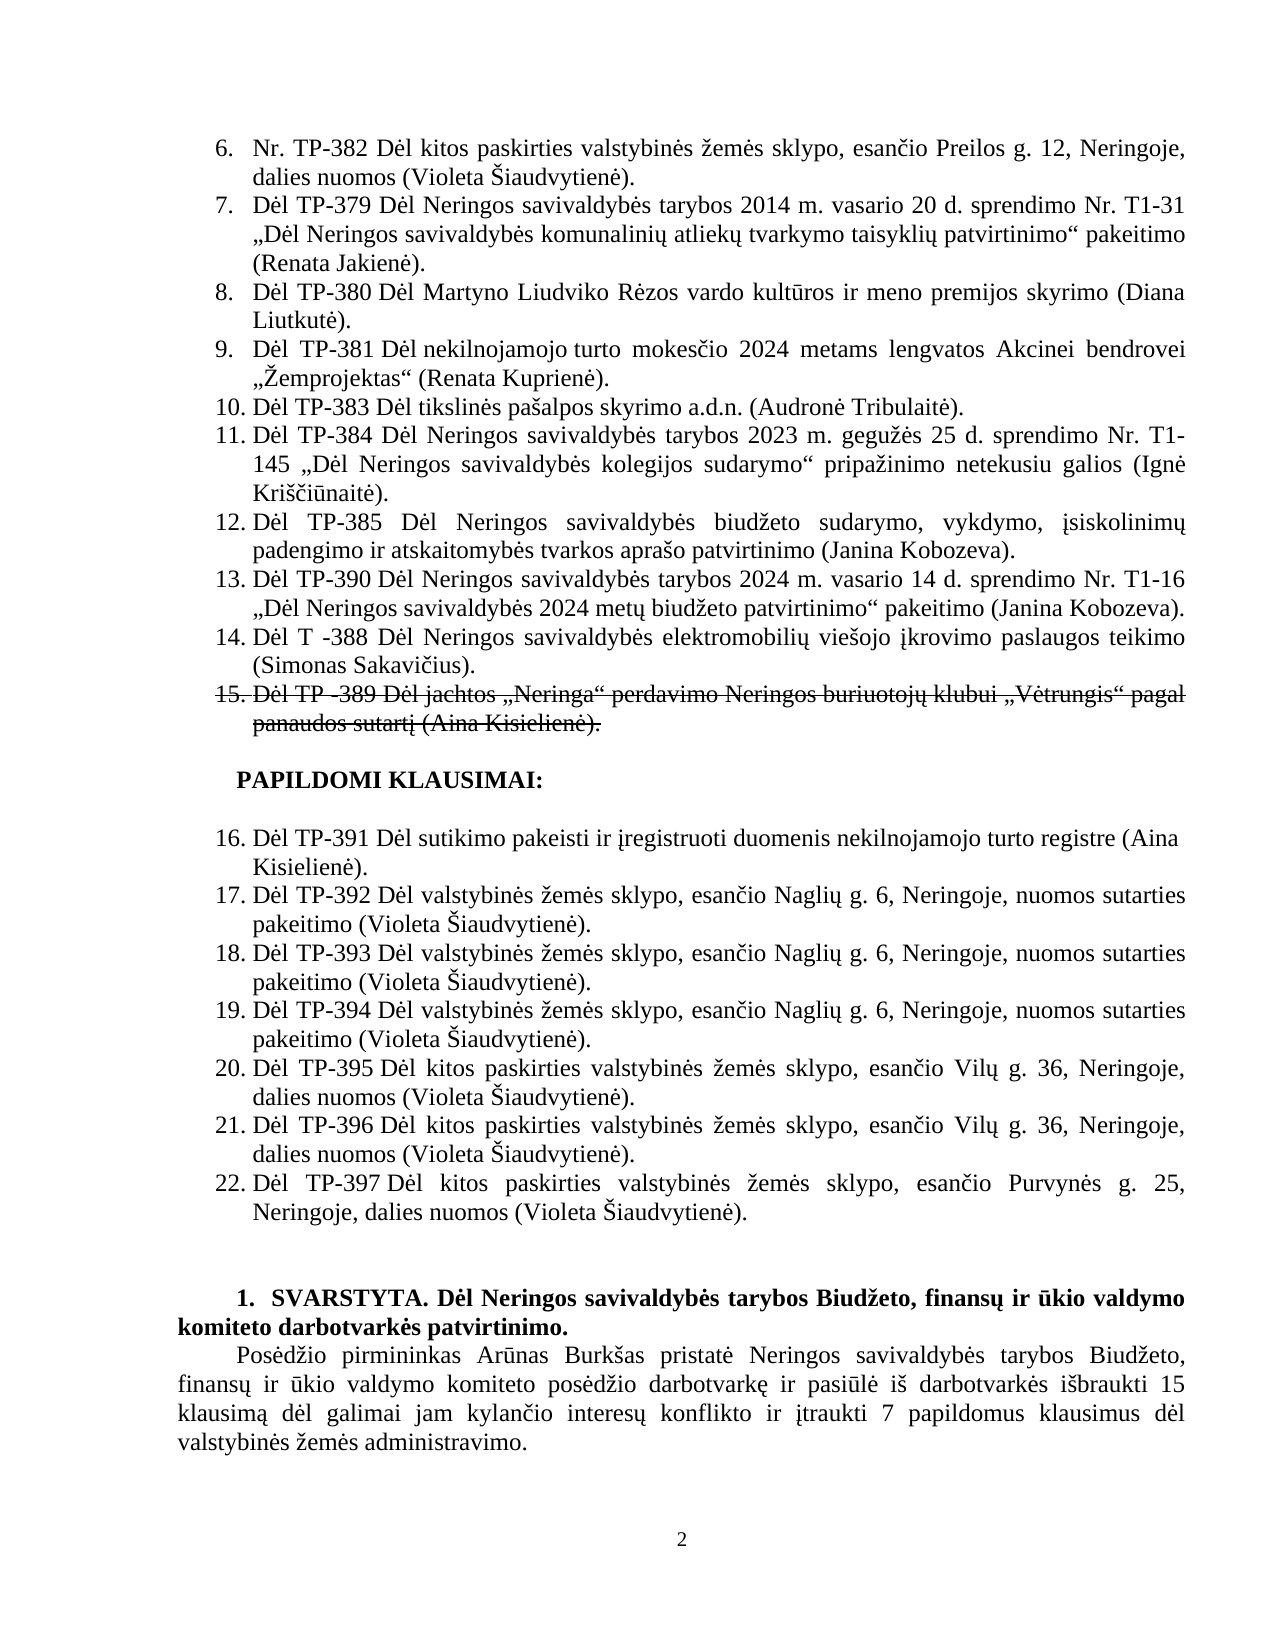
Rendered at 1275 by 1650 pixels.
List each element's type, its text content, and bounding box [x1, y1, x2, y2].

list Dėl TP-396 Dėl kitos paskirties valstybinės žemės sklypo, esančio Vilų g. 36, Neringoje, dalies nuomos (Violeta Šiaudvytienė). [215, 1110, 1186, 1168]
list Dėl TP -389 Dėl jachtos „Neringa“ perdavimo Neringos buriuotojų klubui „Vėtrungis“ pagal panaudos sutartį (Aina Kisielienė). [215, 679, 1186, 695]
list Dėl TP-391 Dėl sutikimo pakeisti ir įregistruoti duomenis nekilnojamojo turto registre (Aina Kisielienė). [215, 823, 1186, 880]
list Dėl TP-392 Dėl valstybinės žemės sklypo, esančio Naglių g. 6, Neringoje, nuomos sutarties pakeitimo (Violeta Šiaudvytienė). [215, 880, 1186, 938]
list Dėl TP-397 Dėl kitos paskirties valstybinės žemės sklypo, esančio Purvynės g. 25, Neringoje, dalies nuomos (Violeta Šiaudvytienė). [215, 1168, 1186, 1225]
list Dėl TP-381 Dėl nekilnojamojo turto mokesčio 2024 metams lengvatos Akcinei bendrovei „Žemprojektas“ (Renata Kuprienė). [215, 334, 1186, 392]
list Dėl TP-390 Dėl Neringos savivaldybės tarybos 2024 m. vasario 14 d. sprendimo Nr. T1-16 „Dėl Neringos savivaldybės 2024 metų biudžeto patvirtinimo“ pakeitimo (Janina Kobozeva). [215, 564, 1186, 622]
text PAPILDOMI KLAUSIMAI: [177, 765, 1186, 794]
list Dėl TP-395 Dėl kitos paskirties valstybinės žemės sklypo, esančio Vilų g. 36, Neringoje, dalies nuomos (Violeta Šiaudvytienė). [215, 1053, 1186, 1110]
list Dėl TP-385 Dėl Neringos savivaldybės biudžeto sudarymo, vykdymo, įsiskolinimų padengimo ir atskaitomybės tvarkos aprašo patvirtinimo (Janina Kobozeva). [215, 507, 1186, 564]
list Dėl T -388 Dėl Neringos savivaldybės elektromobilių viešojo įkrovimo paslaugos teikimo (Simonas Sakavičius). [215, 622, 1186, 679]
list Dėl TP-380 Dėl Martyno Liudviko Rėzos vardo kultūros ir meno premijos skyrimo (Diana Liutkutė). [215, 277, 1186, 334]
list Dėl TP-393 Dėl valstybinės žemės sklypo, esančio Naglių g. 6, Neringoje, nuomos sutarties pakeitimo (Violeta Šiaudvytienė). [215, 938, 1186, 995]
list Dėl TP-379 Dėl Neringos savivaldybės tarybos 2014 m. vasario 20 d. sprendimo Nr. T1-31 „Dėl Neringos savivaldybės komunalinių atliekų tvarkymo taisyklių patvirtinimo“ pakeitimo (Renata Jakienė). [215, 190, 1186, 277]
list Dėl TP-384 Dėl Neringos savivaldybės tarybos 2023 m. gegužės 25 d. sprendimo Nr. T1-145 „Dėl Neringos savivaldybės kolegijos sudarymo“ pripažinimo netekusiu galios (Ignė Kriščiūnaitė). [215, 420, 1186, 507]
text 1. SVARSTYTA. Dėl Neringos savivaldybės tarybos Biudžeto, finansų ir ūkio valdymo komiteto darbotvarkės patvirtinimo. [177, 1283, 1186, 1340]
list Nr. TP-382 Dėl kitos paskirties valstybinės žemės sklypo, esančio Preilos g. 12, Neringoje, dalies nuomos (Violeta Šiaudvytienė). [215, 133, 1186, 190]
text Posėdžio pirmininkas Arūnas Burkšas pristatė Neringos savivaldybės tarybos Biudžeto, finansų ir ūkio valdymo komiteto posėdžio darbotvarkę ir pasiūlė iš darbotvarkės išbraukti 15 klausimą dėl galimai jam kylančio interesų konflikto ir įtraukti 7 papildomus klausimus dėl valstybinės žemės administravimo. [177, 1340, 1186, 1455]
list Dėl TP -389 Dėl jachtos „Neringa“ perdavimo Neringos buriuotojų klubui „Vėtrungis“ pagal panaudos sutartį (Aina Kisielienė). [215, 696, 1186, 737]
list Dėl TP-394 Dėl valstybinės žemės sklypo, esančio Naglių g. 6, Neringoje, nuomos sutarties pakeitimo (Violeta Šiaudvytienė). [215, 995, 1186, 1053]
list Dėl TP-383 Dėl tikslinės pašalpos skyrimo a.d.n. (Audronė Tribulaitė). [215, 392, 1186, 420]
